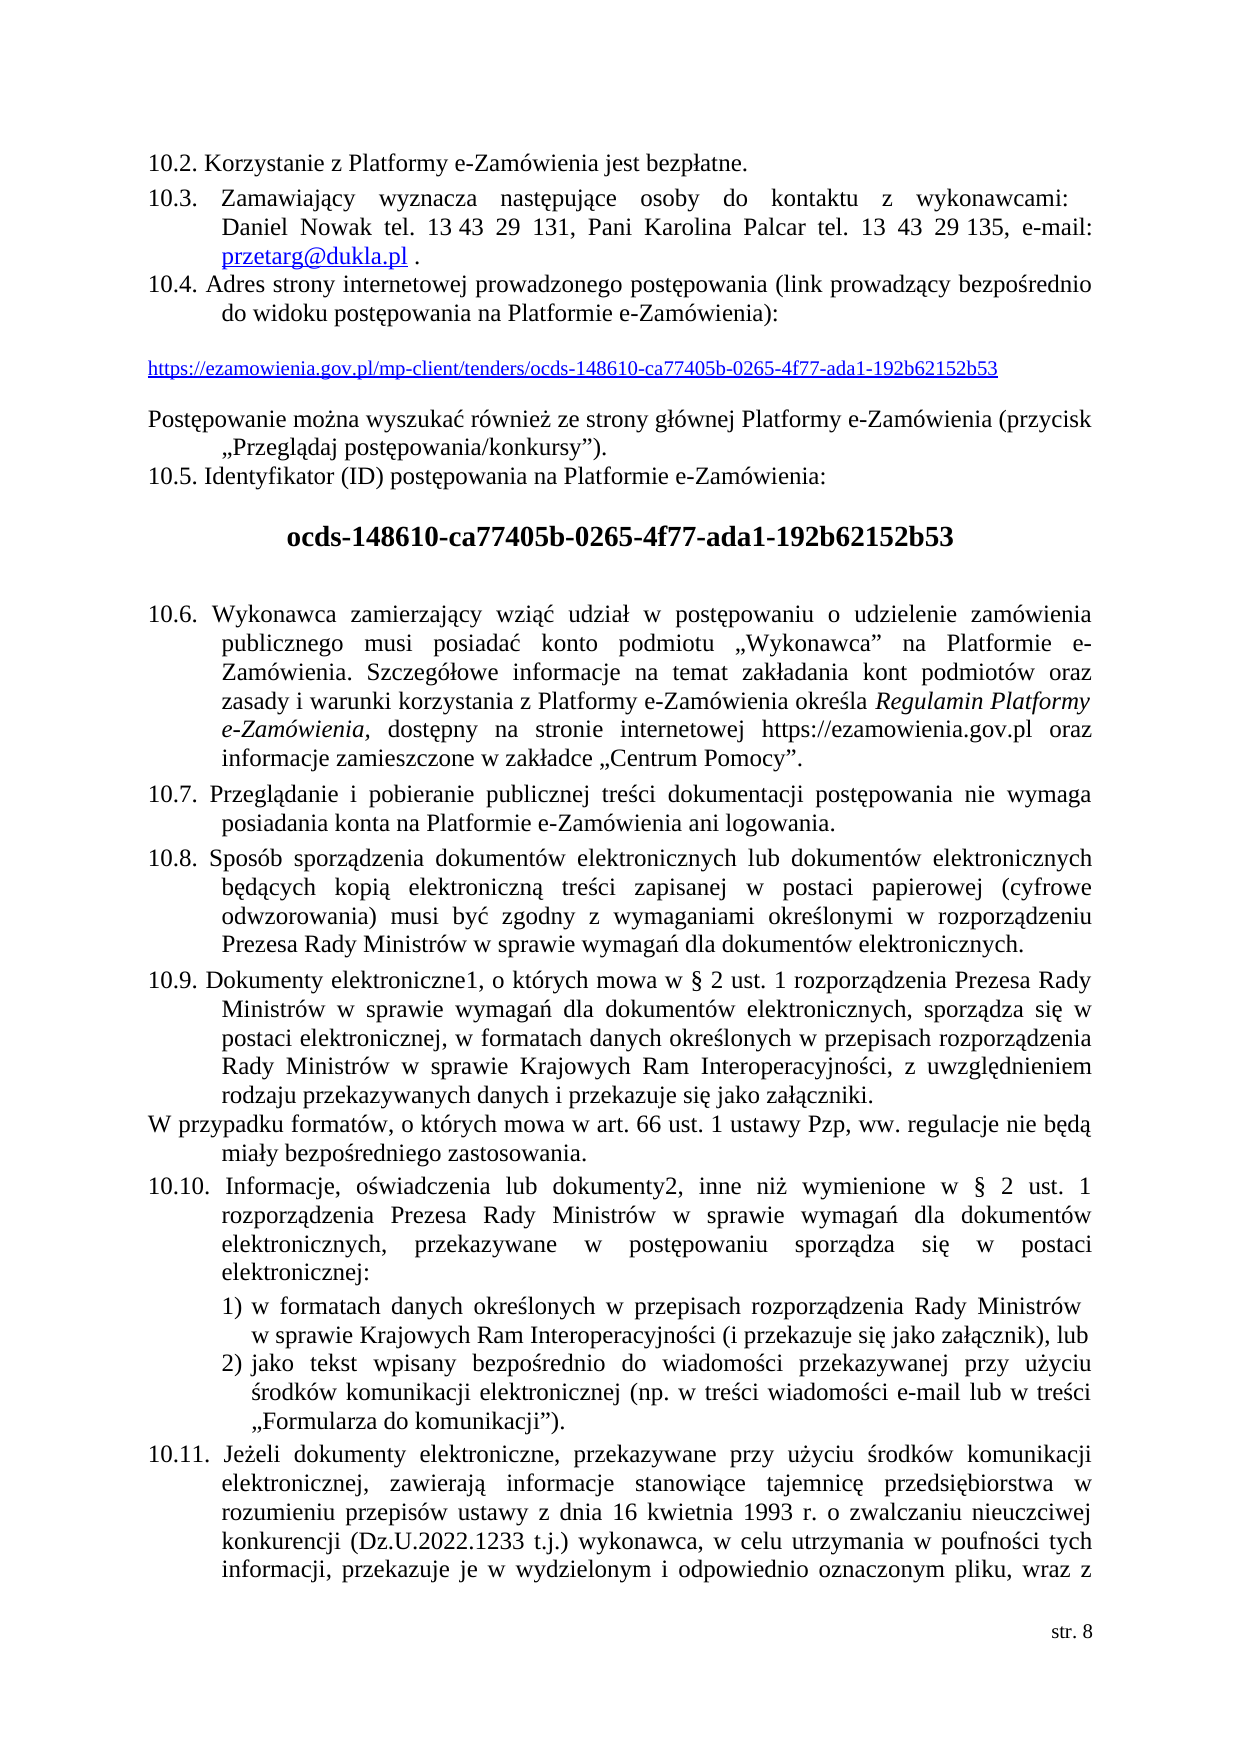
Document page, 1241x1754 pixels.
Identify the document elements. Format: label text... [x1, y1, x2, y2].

text Postępowanie można wyszukać również ze strony głównej Platformy e-Zamówienia (przycisk „Przeglądaj postępowania/konkursy”). [148, 404, 1093, 461]
text 10.4. Adres strony internetowej prowadzonego postępowania (link prowadzący bezpośrednio do widoku postępowania na Platformie e-Zamówienia): [148, 269, 1093, 327]
text W przypadku formatów, o których mowa w art. 66 ust. 1 ustawy Pzp, ww. regulacje nie będą miały bezpośredniego zastosowania. [148, 1109, 1093, 1166]
text https://ezamowienia.gov.pl/mp-client/tenders/ocds-148610-ca77405b-0265-4f77-ada1-192b62152b53 [148, 356, 1093, 380]
text 10.8. Sposób sporządzenia dokumentów elektronicznych lub dokumentów elektronicznych będących kopią elektroniczną treści zapisanej w postaci papierowej (cyfrowe odwzorowania) musi być zgodny z wymaganiami określonymi w rozporządzeniu Prezesa Rady Ministrów w sprawie wymagań dla dokumentów elektronicznych. [148, 843, 1093, 958]
text 10.7. Przeglądanie i pobieranie publicznej treści dokumentacji postępowania nie wymaga posiadania konta na Platformie e-Zamówienia ani logowania. [148, 779, 1093, 836]
text 10.2. Korzystanie z Platformy e-Zamówienia jest bezpłatne. [148, 148, 1093, 176]
text 10.10. Informacje, oświadczenia lub dokumenty2, inne niż wymienione w § 2 ust. 1 rozporządzenia Prezesa Rady Ministrów w sprawie wymagań dla dokumentów elektronicznych, przekazywane w postępowaniu sporządza się w postaci elektronicznej: [148, 1171, 1093, 1286]
list w formatach danych określonych w przepisach rozporządzenia Rady Ministrów w sprawie Krajowych Ram Interoperacyjności (i przekazuje się jako załącznik), lub [221, 1291, 1093, 1348]
text 10.6. Wykonawca zamierzający wziąć udział w postępowaniu o udzielenie zamówienia publicznego musi posiadać konto podmiotu „Wykonawca” na Platformie e-Zamówienia. Szczegółowe informacje na temat zakładania kont podmiotów oraz zasady i warunki korzystania z Platformy e-Zamówienia określa Regulamin Platformy e-Zamówienia, dostępny na stronie internetowej https://ezamowienia.gov.pl oraz informacje zamieszczone w zakładce „Centrum Pomocy”. [148, 599, 1093, 772]
list jako tekst wpisany bezpośrednio do wiadomości przekazywanej przy użyciu środków komunikacji elektronicznej (np. w treści wiadomości e-mail lub w treści „Formularza do komunikacji”). [221, 1348, 1093, 1435]
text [148, 1439, 1093, 1583]
text 10.3. Zamawiający wyznacza następujące osoby do kontaktu z wykonawcami: Daniel Nowak tel. 13 43 29 131, Pani Karolina Palcar tel. 13 43 29 135, e-mail: przetarg@dukla.pl . [148, 183, 1093, 269]
text ocds-148610-ca77405b-0265-4f77-ada1-192b62152b53 [148, 519, 1093, 552]
text 10.9. Dokumenty elektroniczne1, o których mowa w § 2 ust. 1 rozporządzenia Prezesa Rady Ministrów w sprawie wymagań dla dokumentów elektronicznych, sporządza się w postaci elektronicznej, w formatach danych określonych w przepisach rozporządzenia Rady Ministrów w sprawie Krajowych Ram Interoperacyjności, z uwzględnieniem rodzaju przekazywanych danych i przekazuje się jako załączniki. [148, 965, 1093, 1109]
text 10.5. Identyfikator (ID) postępowania na Platformie e-Zamówienia: [148, 461, 1093, 490]
